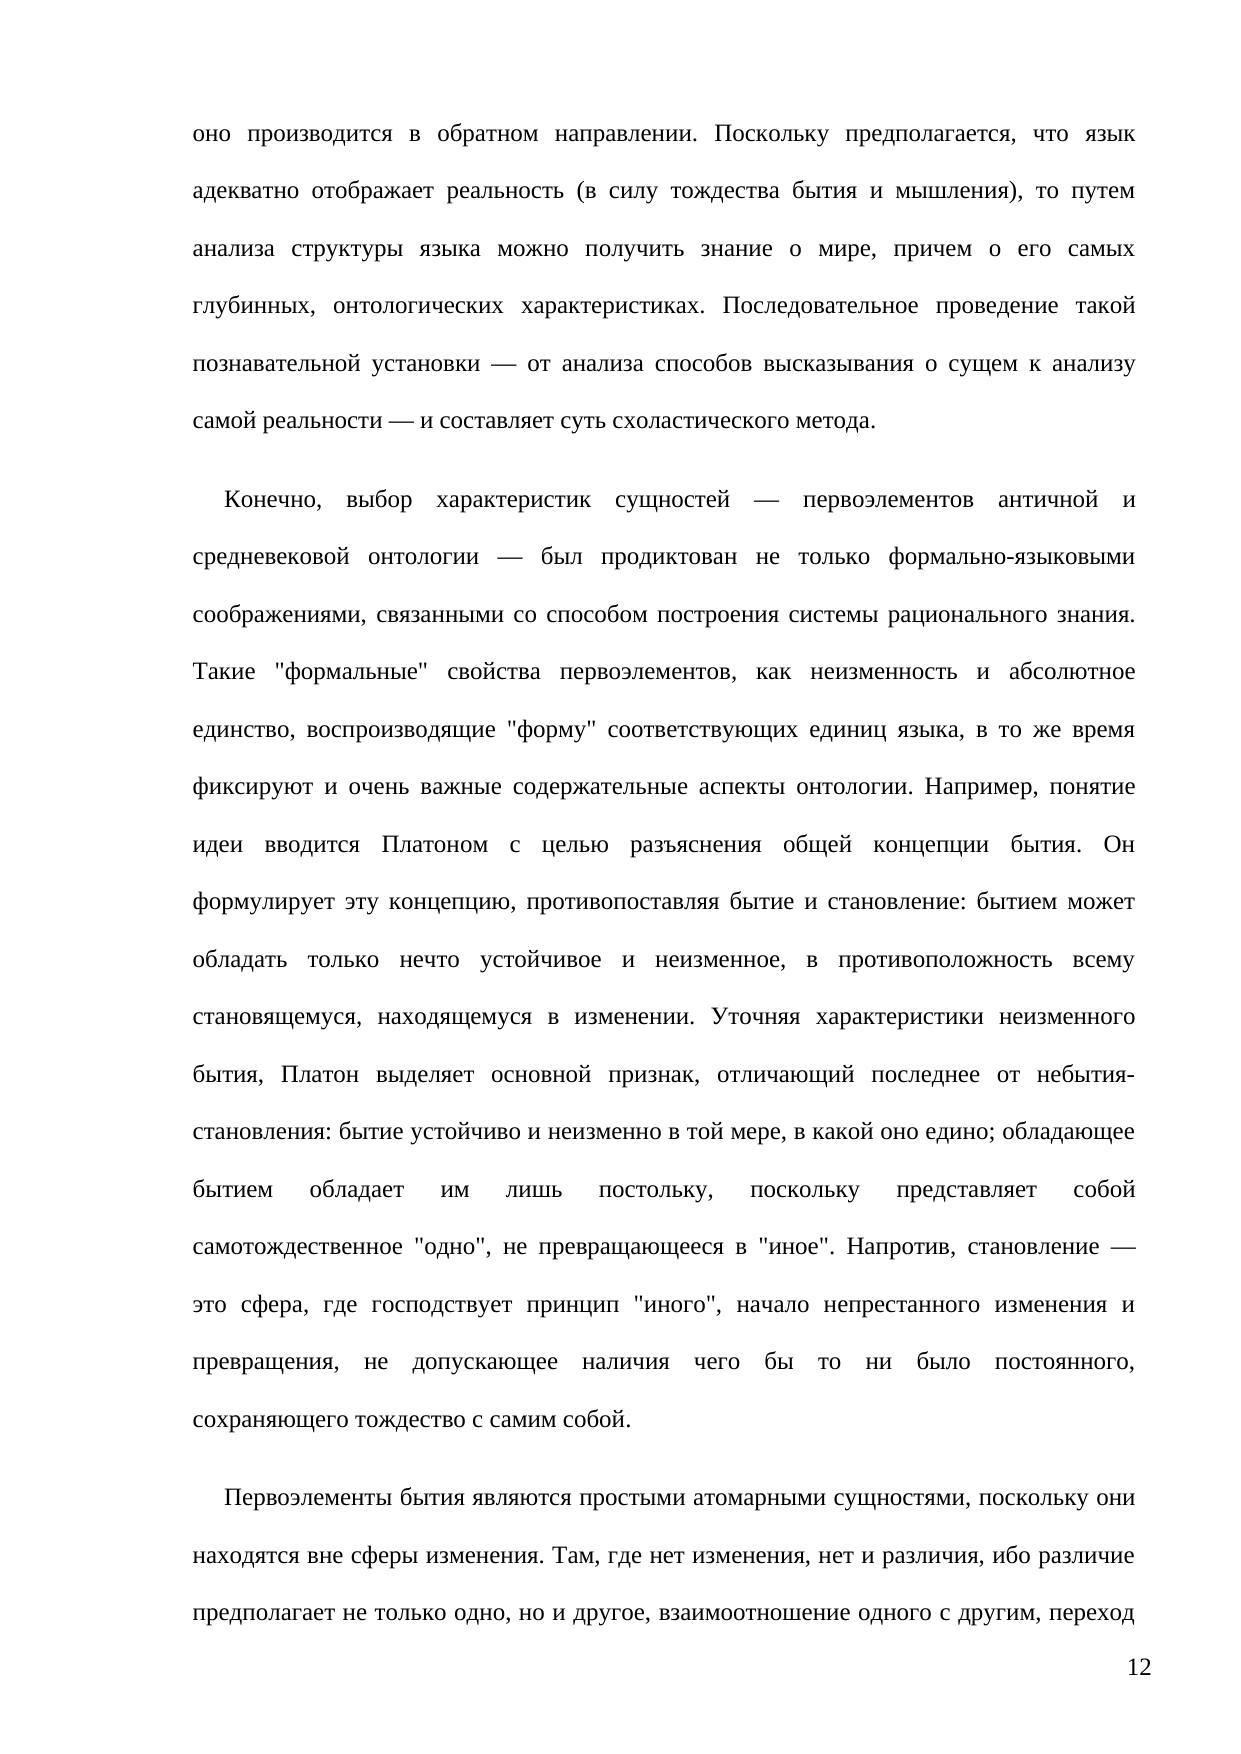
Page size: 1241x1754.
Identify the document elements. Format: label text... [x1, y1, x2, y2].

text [192, 1482, 1136, 1626]
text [192, 118, 1136, 434]
text Конечно, выбор характеристик сущностей — первоэлементов античной и средневековой онтологии — был продиктован не только формально-языковыми соображениями, связанными со способом построения системы рационального знания. Такие "формальные" свойства первоэлементов, как неизменность и абсолютное единство, воспроизводящие "форму" соответствующих единиц языка, в то же время фиксируют и очень важные содержательные аспекты онтологии. Например, понятие идеи вводится Платоном с целью разъяснения общей концепции бытия. Он формулирует эту концепцию, противопоставляя бытие и становление: бытием может обладать только нечто устойчивое и неизменное, в противоположность всему становящемуся, находящемуся в изменении. Уточняя характеристики неизменного бытия, Платон выделяет основной признак, отличающий последнее от небытия-становления: бытие устойчиво и неизменно в той мере, в какой оно едино; обладающее бытием обладает им лишь постольку, поскольку представляет собой самотождественное "одно", не превращающееся в "иное". Напротив, становление — это сфера, где господствует принцип "иного", начало непрестанного изменения и превращения, не допускающее наличия чего бы то ни было постоянного, сохраняющего тождество с самим собой. [192, 484, 1136, 1433]
